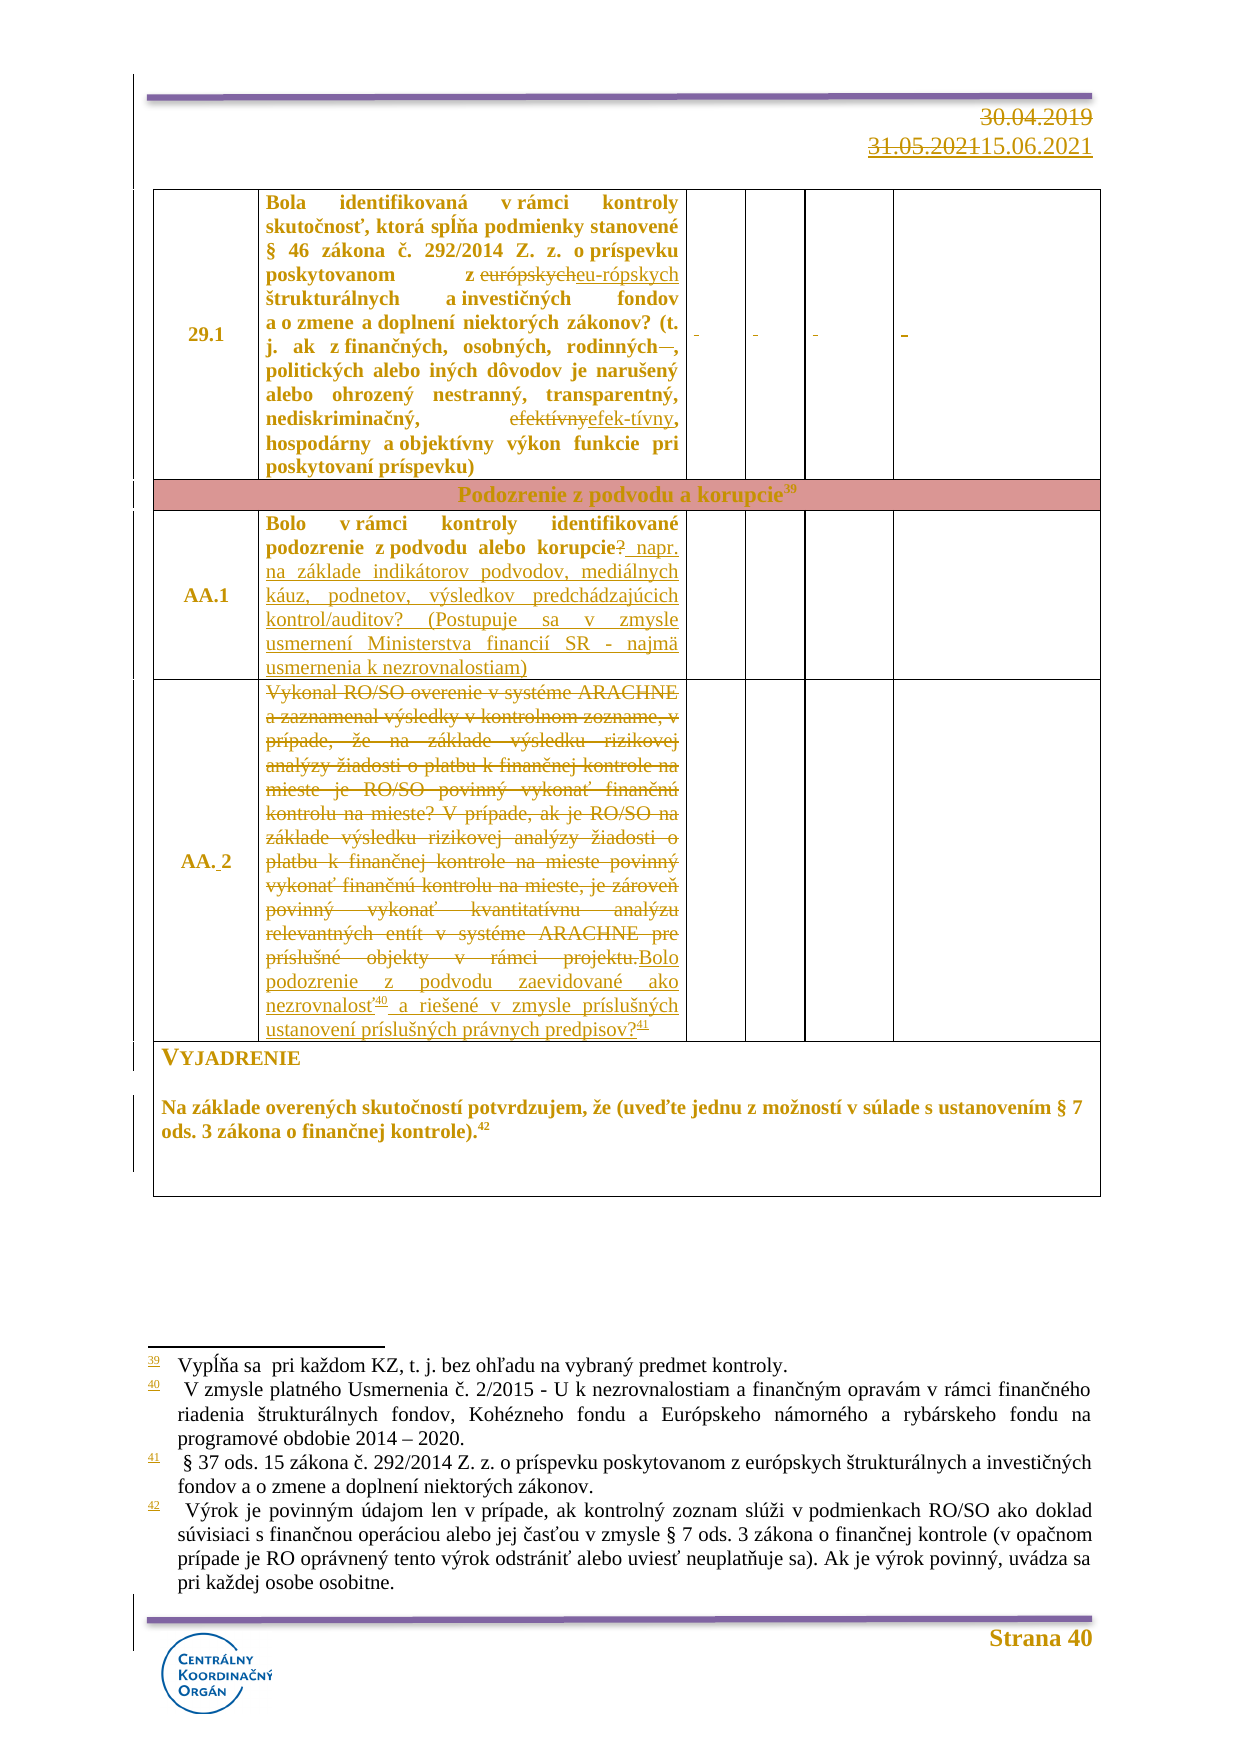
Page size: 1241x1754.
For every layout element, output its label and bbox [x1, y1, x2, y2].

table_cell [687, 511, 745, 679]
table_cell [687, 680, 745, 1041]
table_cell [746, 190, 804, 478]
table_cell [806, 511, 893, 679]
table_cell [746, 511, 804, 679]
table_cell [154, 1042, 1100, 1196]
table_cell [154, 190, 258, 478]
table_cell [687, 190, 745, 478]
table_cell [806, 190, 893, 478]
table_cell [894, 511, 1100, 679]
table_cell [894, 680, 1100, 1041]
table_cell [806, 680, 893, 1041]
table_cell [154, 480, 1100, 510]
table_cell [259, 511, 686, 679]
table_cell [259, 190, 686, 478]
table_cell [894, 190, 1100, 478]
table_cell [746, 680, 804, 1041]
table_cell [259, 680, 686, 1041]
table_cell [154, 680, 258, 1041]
picture [159, 1631, 272, 1713]
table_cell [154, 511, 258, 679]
